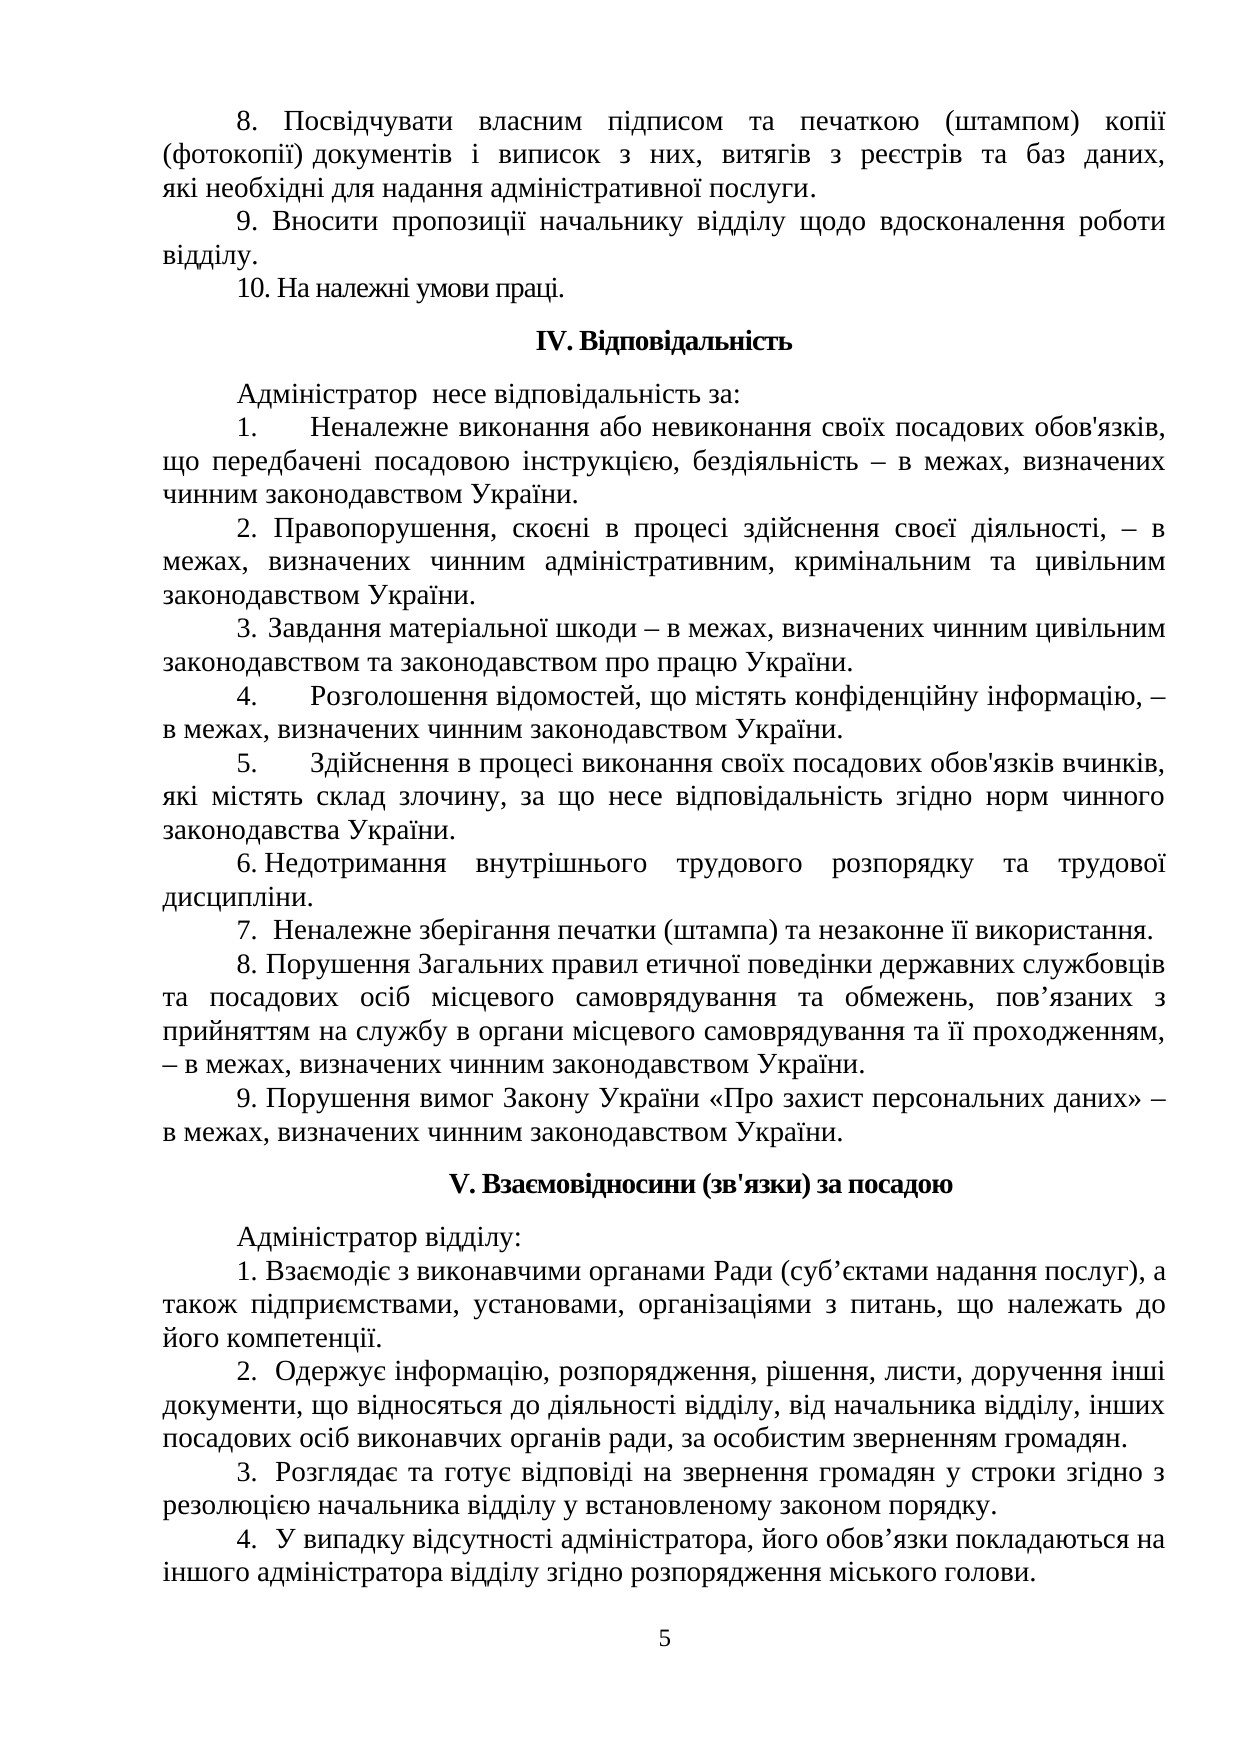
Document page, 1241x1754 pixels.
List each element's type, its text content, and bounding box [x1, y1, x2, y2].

list Завдання матеріальної шкоди – в межах, визначених чинним цивільним законодавством та законодавством про працю України. [162, 611, 1167, 678]
list Порушення вимог Закону України «Про захист персональних даних» – в межах, визначених чинним законодавством України. [162, 1080, 1167, 1147]
list Розглядає та готує відповіді на звернення громадян у строки згідно з резолюцією начальника відділу у встановленому законом порядку. [162, 1454, 1167, 1521]
text Адміністратор несе відповідальність за: [162, 376, 1167, 409]
list У випадку відсутності адміністратора, його обов’язки покладаються на іншого адміністратора відділу згідно розпорядження міського голови. [162, 1521, 1167, 1588]
text 8. Посвідчувати власним підписом та печаткою (штампом) копії (фотокопії) документів і виписок з них, витягів з реєстрів та баз даних, які необхідні для надання адміністративної послуги. [162, 103, 1167, 203]
text 9. Вносити пропозиції начальнику відділу щодо вдосконалення роботи відділу. [162, 203, 1167, 270]
list Порушення Загальних правил етичної поведінки державних службовців та посадових осіб місцевого самоврядування та обмежень, пов’язаних з прийняттям на службу в органи місцевого самоврядування та її проходженням, – в межах, визначених чинним законодавством України. [162, 946, 1167, 1080]
list Неналежне зберігання печатки (штампа) та незаконне її використання. [162, 912, 1167, 946]
list Одержує інформацію, розпорядження, рішення, листи, доручення інші документи, що відносяться до діяльності відділу, від начальника відділу, інших посадових осіб виконавчих органів ради, за особистим зверненням громадян. [162, 1353, 1167, 1454]
text 10. На належні умови праці. [162, 270, 1167, 304]
list Недотримання внутрішнього трудового розпорядку та трудової дисципліни. [162, 845, 1167, 912]
text V. Взаємовідносини (зв'язки) за посадою [162, 1166, 1167, 1200]
list Правопорушення, скоєні в процесі здійснення своєї діяльності, – в межах, визначених чинним адміністративним, кримінальним та цивільним законодавством України. [162, 510, 1167, 611]
list Здійснення в процесі виконання своїх посадових обов'язків вчинків, які містять склад злочину, за що несе відповідальність згідно норм чинного законодавства України. [162, 745, 1167, 845]
text IV. Відповідальність [162, 323, 1167, 357]
list Взаємодіє з виконавчими органами Ради (суб’єктами надання послуг), а також підприємствами, установами, організаціями з питань, що належать до його компетенції. [162, 1253, 1167, 1353]
list Розголошення відомостей, що містять конфіденційну інформацію, – в межах, визначених чинним законодавством України. [162, 678, 1167, 745]
list Неналежне виконання або невиконання своїх посадових обов'язків, що передбачені посадовою інструкцією, бездіяльність – в межах, визначених чинним законодавством України. [162, 409, 1167, 510]
text Адміністратор відділу: [162, 1219, 1167, 1253]
